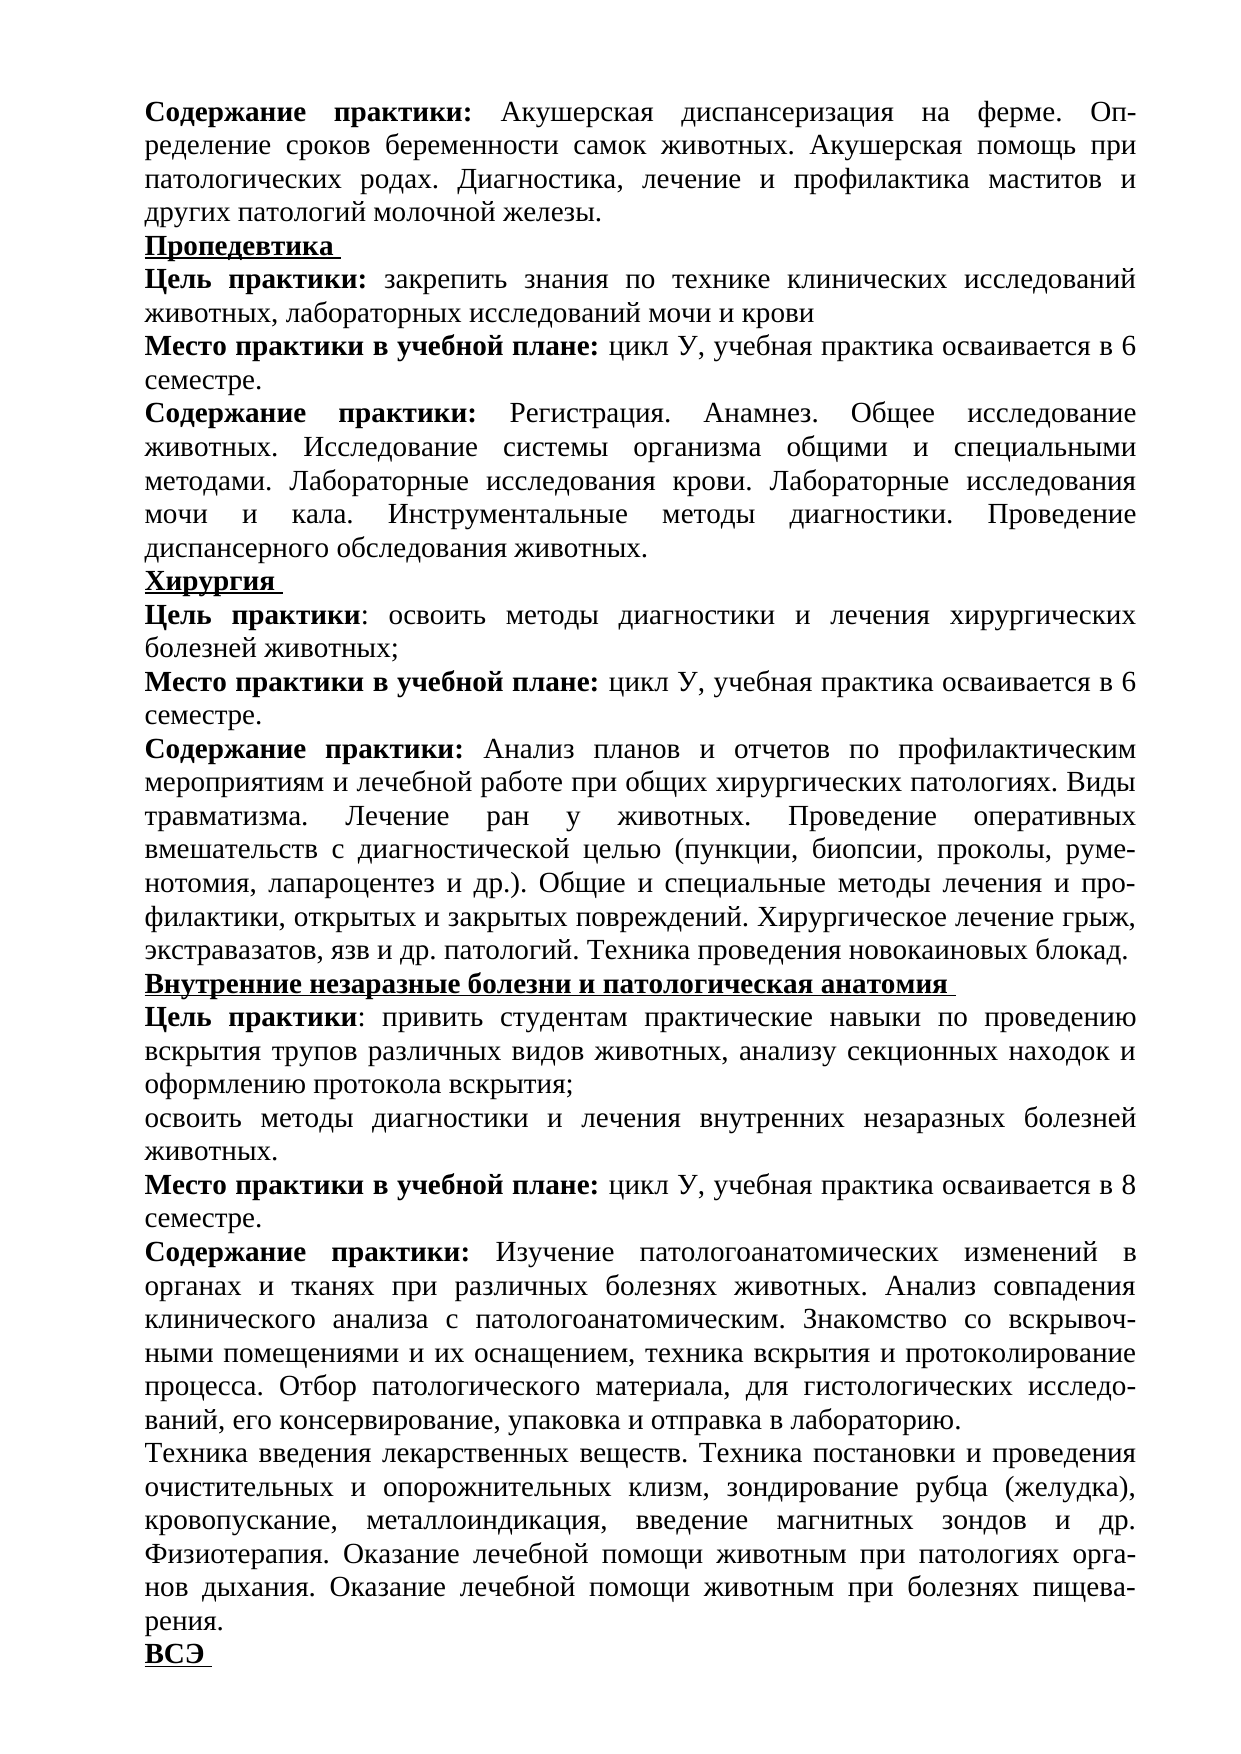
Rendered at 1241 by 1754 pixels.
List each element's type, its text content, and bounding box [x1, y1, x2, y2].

text Место практики в учебной плане: цикл У, учебная практика осваивается в 8 семестре. [144, 1167, 1137, 1234]
text Содержание практики: Регистрация. Анамнез. Общее исследование животных. Исследование системы организма общими и специальными методами. Лабораторные исследования крови. Лабораторные исследования мочи и кала. Инструментальные методы диагностики. Проведение диспансерного обследования животных. [144, 396, 1137, 563]
text Внутренние незаразные болезни и патологическая анатомия [144, 966, 1137, 999]
text Содержание практики: Изучение патологоанатомических изменений в органах и тканях при различных болезнях животных. Анализ совпадения клинического анализа с патологоанатомическим. Знакомство со вскрывоч-ными помещениями и их оснащением, техника вскрытия и протоколирование процесса. Отбор патологического материала, для гистологических исследо-ваний, его консервирование, упаковка и отправка в лабораторию. [144, 1234, 1137, 1435]
text Цель практики: закрепить знания по технике клинических исследований животных, лабораторных исследований мочи и крови [144, 261, 1137, 328]
text Место практики в учебной плане: цикл У, учебная практика осваивается в 6 семестре. [144, 664, 1137, 731]
text освоить методы диагностики и лечения внутренних незаразных болезней животных. [144, 1100, 1137, 1167]
text ВСЭ [144, 1637, 1137, 1670]
text Хирургия [144, 563, 1137, 597]
text Пропедевтика [144, 228, 1137, 261]
text Техника введения лекарственных веществ. Техника постановки и проведения очистительных и опорожнительных клизм, зондирование рубца (желудка), кровопускание, металлоиндикация, введение магнитных зондов и др. Физиотерапия. Оказание лечебной помощи животным при патологиях орга-нов дыхания. Оказание лечебной помощи животным при болезнях пищева-рения. [144, 1435, 1137, 1637]
text Место практики в учебной плане: цикл У, учебная практика осваивается в 6 семестре. [144, 328, 1137, 396]
text Содержание практики: Анализ планов и отчетов по профилактическим мероприятиям и лечебной работе при общих хирургических патологиях. Виды травматизма. Лечение ран у животных. Проведение оперативных вмешательств с диагностической целью (пункции, биопсии, проколы, руме-нотомия, лапароцентез и др.). Общие и специальные методы лечения и про-филактики, открытых и закрытых повреждений. Хирургическое лечение грыж, экстравазатов, язв и др. патологий. Техника проведения новокаиновых блокад. [144, 731, 1137, 966]
text Цель практики: освоить методы диагностики и лечения хирургических болезней животных; [144, 597, 1137, 664]
text Содержание практики: Акушерская диспансеризация на ферме. Оп-ределение сроков беременности самок животных. Акушерская помощь при патологических родах. Диагностика, лечение и профилактика маститов и других патологий молочной железы. [144, 94, 1137, 228]
text Цель практики: привить студентам практические навыки по проведению вскрытия трупов различных видов животных, анализу секционных находок и оформлению протокола вскрытия; [144, 999, 1137, 1100]
